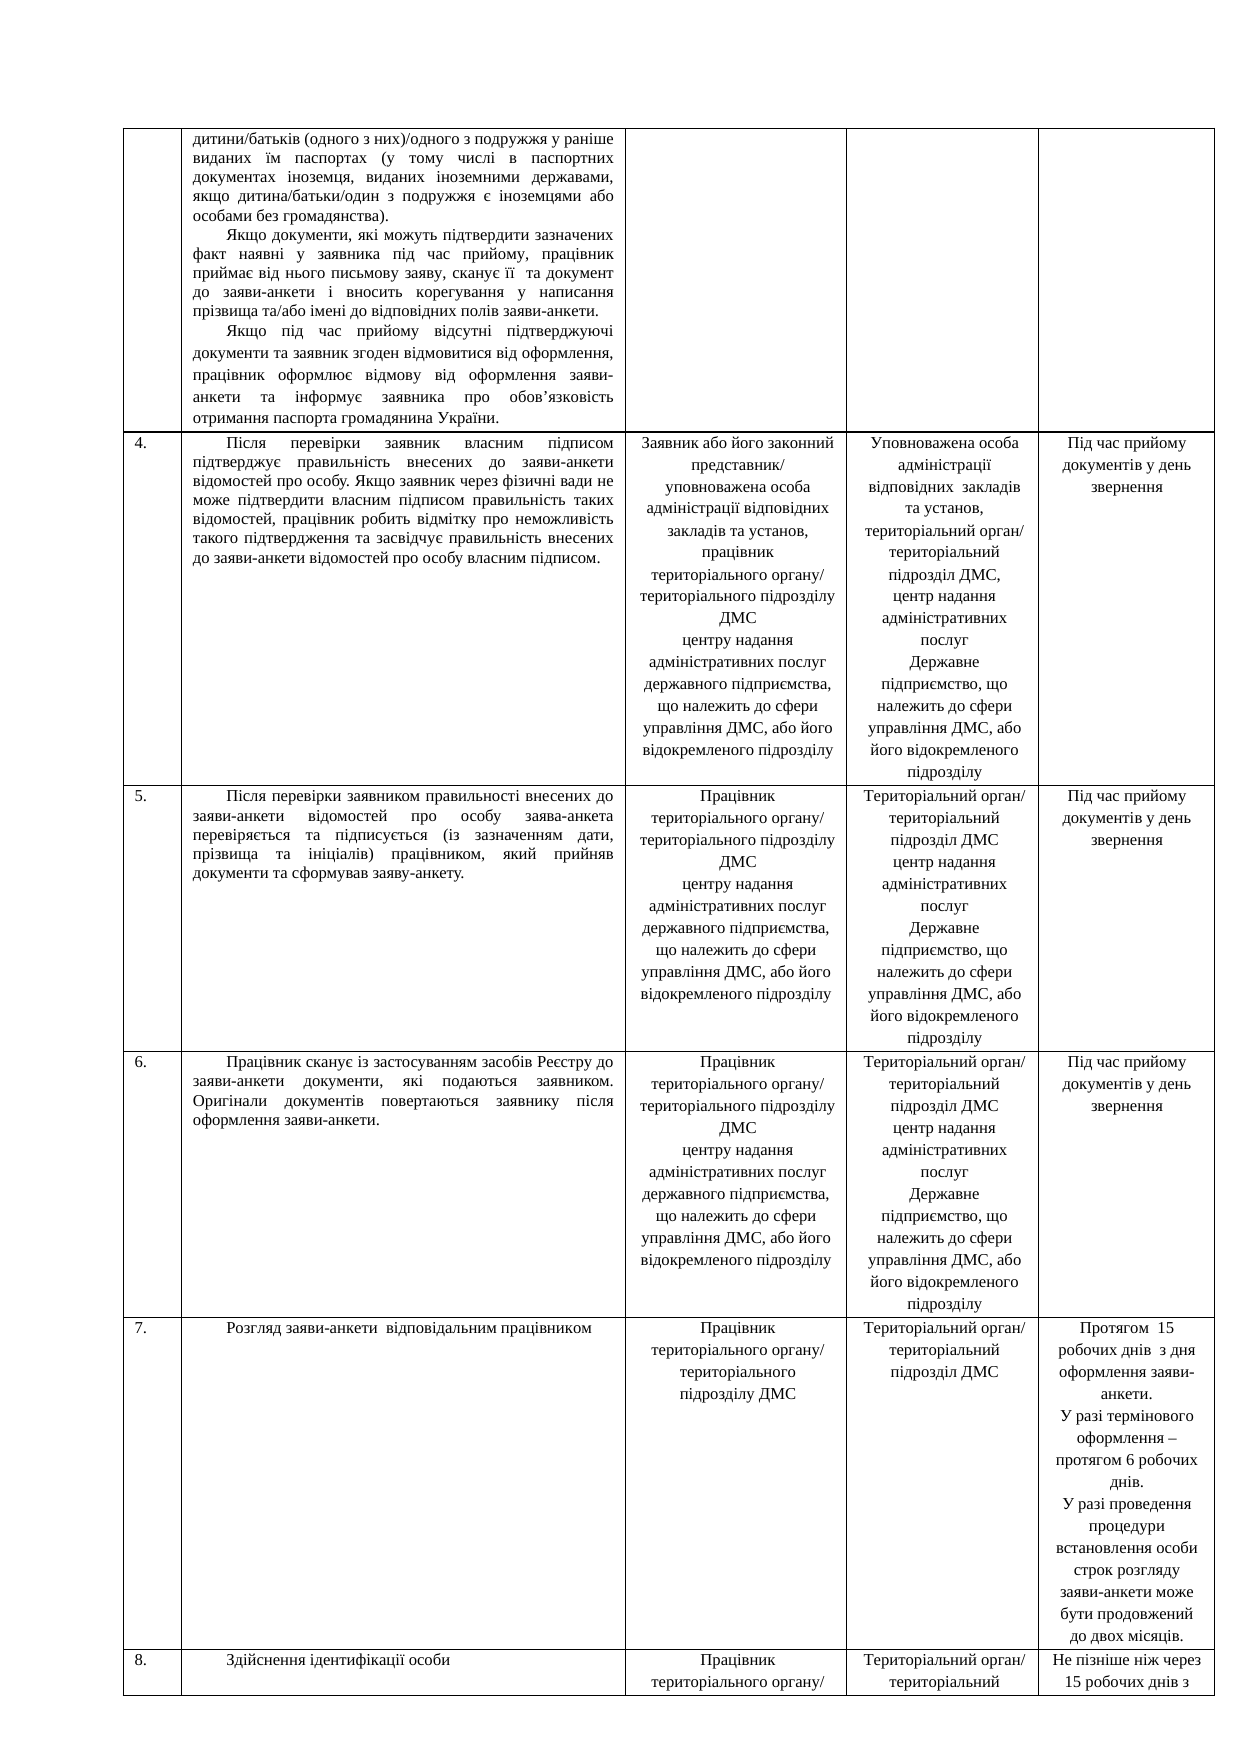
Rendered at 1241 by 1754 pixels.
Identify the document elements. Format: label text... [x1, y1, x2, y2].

table_cell Протягом 15 робочих днів з дня оформлення заяви-анкети. У разі термінового оформлення – протягом 6 робочих днів. У разі проведення процедури встановлення особи строк розгляду заяви-анкети може бути продовжений до двох місяців. [1039, 1318, 1214, 1648]
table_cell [847, 1318, 1038, 1648]
table_cell Після перевірки заявник власним підписом підтверджує правильність внесених до заяви-анкети відомостей про особу. Якщо заявник через фізичні вади не може підтвердити власним підписом правильність таких відомостей, працівник робить відмітку про неможливість такого підтвердження та засвідчує правильність внесених до заяви-анкети відомостей про особу власним підписом. [182, 433, 625, 785]
table_cell Розгляд заяви-анкети відповідальним працівником [182, 1318, 625, 1648]
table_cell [182, 129, 625, 431]
table_cell 7. [124, 1318, 181, 1648]
table_cell 5. [124, 786, 181, 1051]
table_cell Працівник сканує із застосуванням засобів Реєстру до заяви-анкети документи, які подаються заявником. Оригінали документів повертаються заявнику після оформлення заяви-анкети. [182, 1052, 625, 1317]
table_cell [626, 129, 846, 431]
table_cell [1039, 1650, 1214, 1694]
table_cell Заявник або його законний представник/ уповноважена особа адміністрації відповідних закладів та установ, працівник територіального органу/ територіального підрозділу ДМС центру надання адміністративних послуг державного підприємства, що належить до сфери управління ДМС, або його відокремленого підрозділу [626, 433, 846, 785]
table_cell 6. [124, 1052, 181, 1317]
table_cell Під час прийому документів у день звернення [1039, 1052, 1214, 1317]
table_cell Під час прийому документів у день звернення [1039, 786, 1214, 1051]
table_cell Під час прийому документів у день звернення [1039, 433, 1214, 785]
table_cell 3. [124, 129, 181, 431]
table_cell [1039, 129, 1214, 431]
table_cell Уповноважена особа адміністрації відповідних закладів та установ, територіальний орган/ територіальний підрозділ ДМС, центр надання адміністративних послуг Державне підприємство, що належить до сфери управління ДМС, або його відокремленого підрозділу [847, 433, 1038, 785]
table_cell 4. [124, 433, 181, 785]
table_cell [847, 1650, 1038, 1694]
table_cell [626, 1318, 846, 1648]
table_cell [847, 129, 1038, 431]
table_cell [182, 1650, 625, 1694]
table_cell Після перевірки заявником правильності внесених до заяви-анкети відомостей про особу заява-анкета перевіряється та підписується (із зазначенням дати, прізвища та ініціалів) працівником, який прийняв документи та сформував заяву-анкету. [182, 786, 625, 1051]
table_cell 8. [124, 1650, 181, 1694]
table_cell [626, 1650, 846, 1694]
